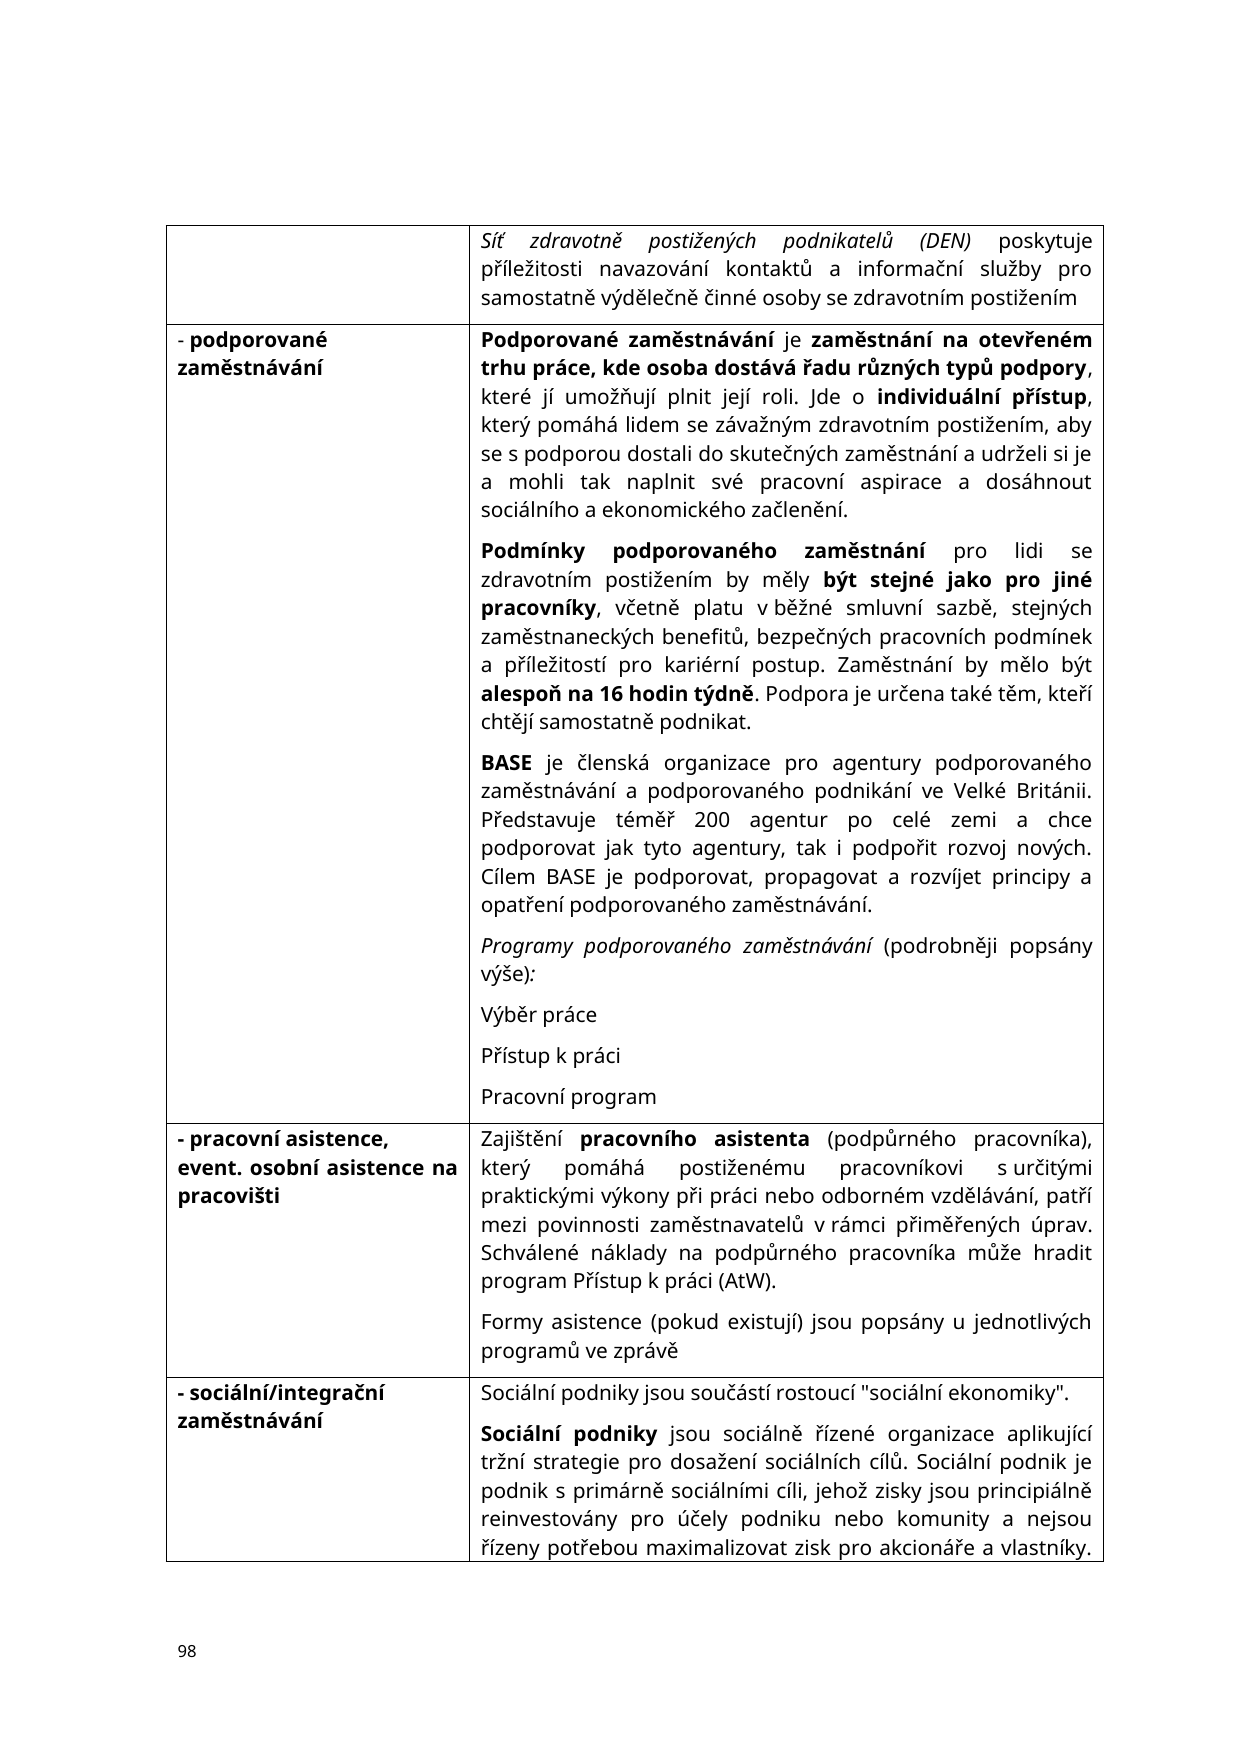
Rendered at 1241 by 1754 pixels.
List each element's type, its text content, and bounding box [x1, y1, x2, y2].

table_cell - pracovní asistence, event. osobní asistence na pracovišti [167, 1124, 469, 1377]
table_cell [167, 1378, 469, 1561]
table_cell - podporované zaměstnávání [167, 325, 469, 1123]
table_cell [470, 1378, 1103, 1561]
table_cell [470, 226, 1103, 324]
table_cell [167, 226, 469, 324]
table_cell Podporované zaměstnávání je zaměstnání na otevřeném trhu práce, kde osoba dostává řadu různých typů podpory, které jí umožňují plnit její roli. Jde o individuální přístup, který pomáhá lidem se závažným zdravotním postižením, aby se s podporou dostali do skutečných zaměstnání a udrželi si je a mohli tak naplnit své pracovní aspirace a dosáhnout sociálního a ekonomického začlenění. Podmínky podporovaného zaměstnání pro lidi se zdravotním postižením by měly být stejné jako pro jiné pracovníky, včetně platu v běžné smluvní sazbě, stejných zaměstnaneckých benefitů, bezpečných pracovních podmínek a příležitostí pro kariérní postup. Zaměstnání by mělo být alespoň na 16 hodin týdně. Podpora je určena také těm, kteří chtějí samostatně podnikat. BASE je členská organizace pro agentury podporovaného zaměstnávání a podporovaného podnikání ve Velké Británii. Představuje téměř 200 agentur po celé zemi a chce podporovat jak tyto agentury, tak i podpořit rozvoj nových. Cílem BASE je podporovat, propagovat a rozvíjet principy a opatření podporovaného zaměstnávání. Programy podporovaného zaměstnávání (podrobněji popsány výše): Výběr práce Přístup k práci Pracovní program [470, 325, 1103, 1123]
table_cell Zajištění pracovního asistenta (podpůrného pracovníka), který pomáhá postiženému pracovníkovi s určitými praktickými výkony při práci nebo odborném vzdělávání, patří mezi povinnosti zaměstnavatelů v rámci přiměřených úprav. Schválené náklady na podpůrného pracovníka může hradit program Přístup k práci (AtW). Formy asistence (pokud existují) jsou popsány u jednotlivých programů ve zprávě [470, 1124, 1103, 1377]
